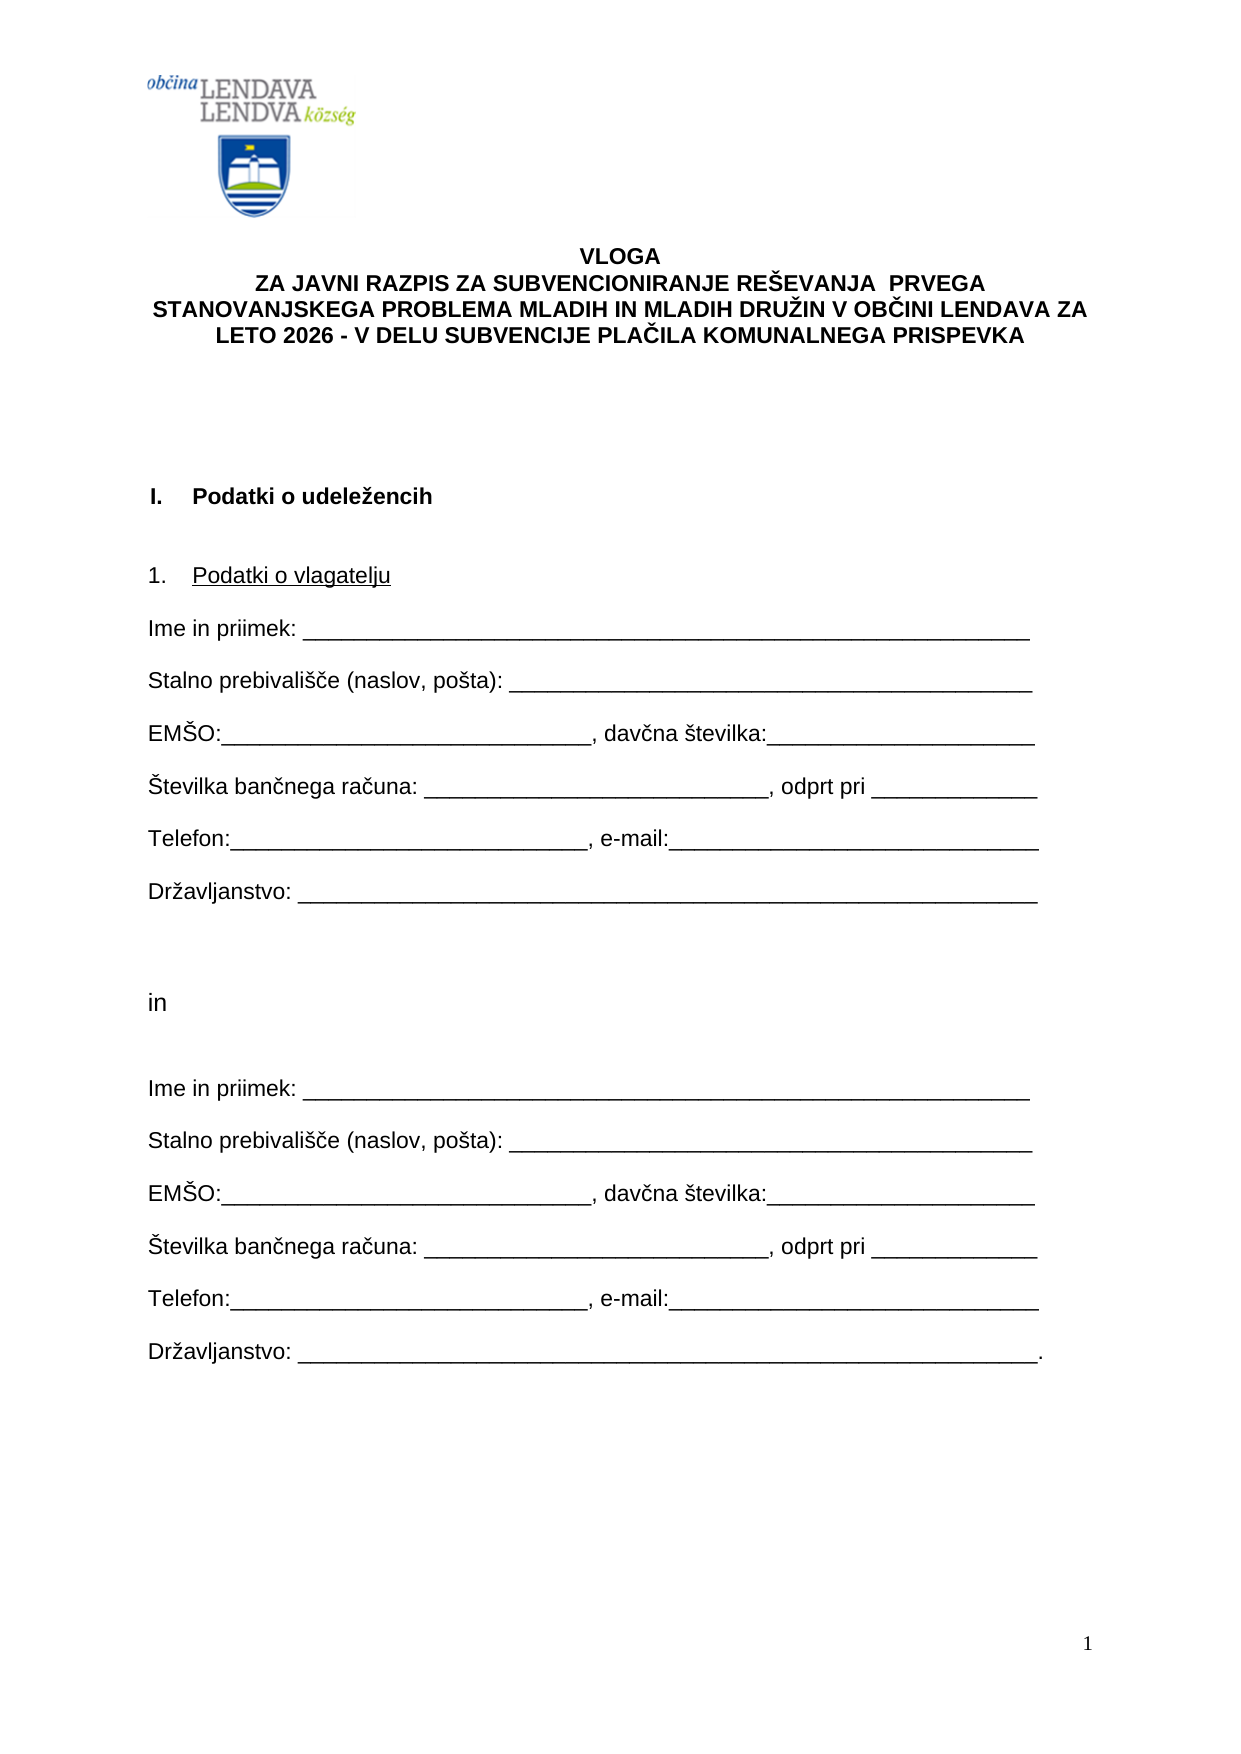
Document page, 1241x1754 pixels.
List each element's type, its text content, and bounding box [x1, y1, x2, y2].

text Številka bančnega računa: ___________________________, odprt pri _____________ Telefon:____________________________, e-mail:_____________________________ [148, 1233, 1093, 1312]
text Ime in priimek: _________________________________________________________ [148, 1074, 1093, 1101]
text ZA JAVNI RAZPIS ZA SUBVENCIONIRANJE REŠEVANJA PRVEGA STANOVANJSKEGA PROBLEMA MLADIH IN MLADIH DRUŽIN V OBČINI LENDAVA ZA LETO 2026 - V DELU SUBVENCIJE PLAČILA KOMUNALNEGA PRISPEVKA [148, 269, 1093, 348]
text Državljanstvo: __________________________________________________________. [148, 1338, 1093, 1364]
text Državljanstvo: __________________________________________________________ [148, 878, 1093, 904]
text Stalno prebivališče (naslov, pošta): _________________________________________ EMŠO:_____________________________, davčna številka:_____________________ [148, 1127, 1093, 1206]
text Stalno prebivališče (naslov, pošta): _________________________________________ EMŠO:_____________________________, davčna številka:_____________________ [148, 667, 1093, 746]
text in [148, 988, 1093, 1017]
text Ime in priimek: _________________________________________________________ [148, 614, 1093, 641]
text Številka bančnega računa: ___________________________, odprt pri _____________ Telefon:____________________________, e-mail:_____________________________ [148, 773, 1093, 852]
list Podatki o udeležencih [162, 483, 1093, 509]
list Podatki o vlagatelju [148, 562, 1093, 588]
picture [147, 75, 357, 219]
text VLOGA [148, 243, 1093, 269]
